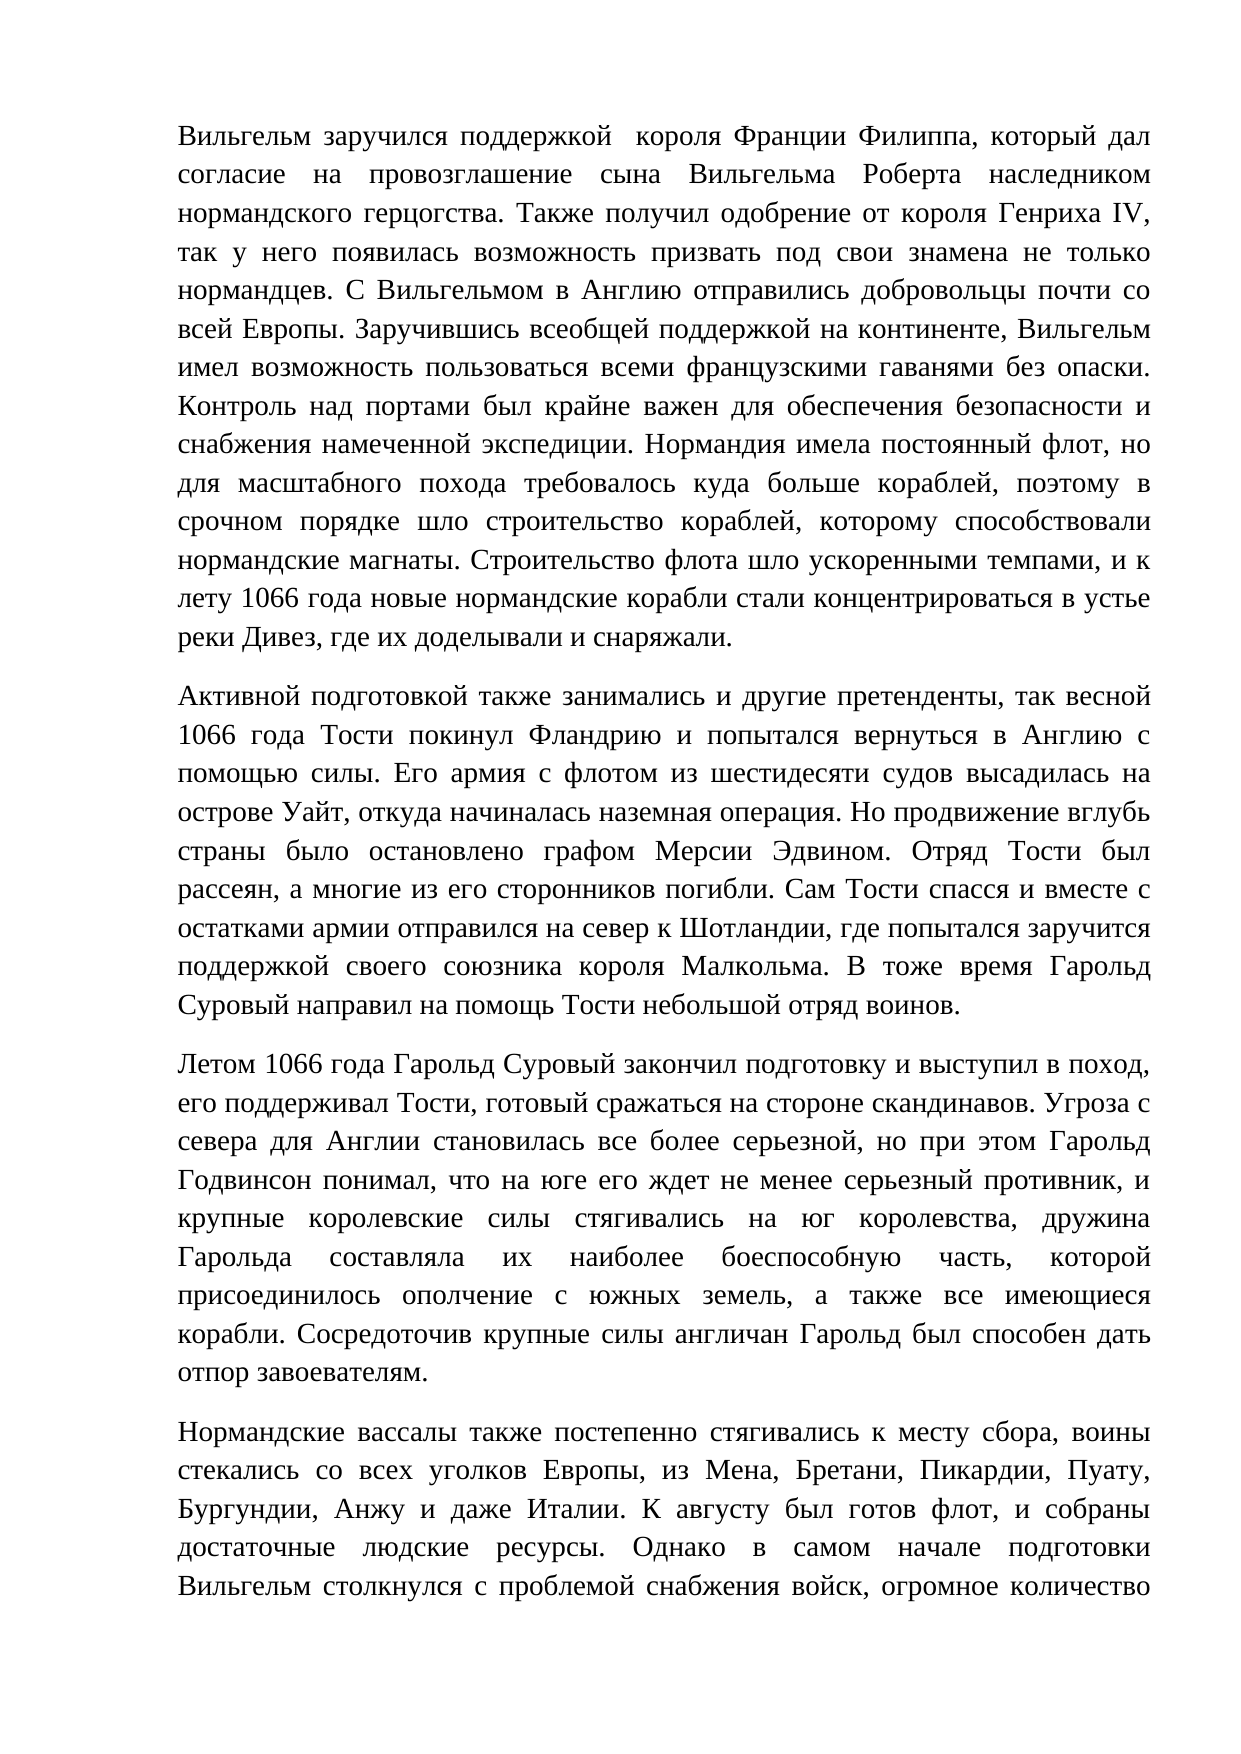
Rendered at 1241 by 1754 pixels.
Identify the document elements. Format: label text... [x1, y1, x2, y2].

text Вильгельм заручился поддержкой короля Франции Филиппа, который дал согласие на провозглашение сына Вильгельма Роберта наследником нормандского герцогства. Также получил одобрение от короля Генриха IV, так у него появилась возможность призвать под свои знамена не только нормандцев. С Вильгельмом в Англию отправились добровольцы почти со всей Европы. Заручившись всеобщей поддержкой на континенте, Вильгельм имел возможность пользоваться всеми французскими гаванями без опаски. Контроль над портами был крайне важен для обеспечения безопасности и снабжения намеченной экспедиции. Нормандия имела постоянный флот, но для масштабного похода требовалось куда больше кораблей, поэтому в срочном порядке шло строительство кораблей, которому способствовали нормандские магнаты. Строительство флота шло ускоренными темпами, и к лету 1066 года новые нормандские корабли стали концентрироваться в устье реки Дивез, где их доделывали и снаряжали. [177, 118, 1152, 653]
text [177, 1414, 1152, 1602]
text Летом 1066 года Гарольд Суровый закончил подготовку и выступил в поход, его поддерживал Тости, готовый сражаться на стороне скандинавов. Угроза с севера для Англии становилась все более серьезной, но при этом Гарольд Годвинсон понимал, что на юге его ждет не менее серьезный противник, и крупные королевские силы стягивались на юг королевства, дружина Гарольда составляла их наиболее боеспособную часть, которой присоединилось ополчение с южных земель, а также все имеющиеся корабли. Сосредоточив крупные силы англичан Гарольд был способен дать отпор завоевателям. [177, 1046, 1152, 1388]
text Активной подготовкой также занимались и другие претенденты, так весной 1066 года Тости покинул Фландрию и попытался вернуться в Англию с помощью силы. Его армия с флотом из шестидесяти судов высадилась на острове Уайт, откуда начиналась наземная операция. Но продвижение вглубь страны было остановлено графом Мерсии Эдвином. Отряд Тости был рассеян, а многие из его сторонников погибли. Сам Тости спасся и вместе с остатками армии отправился на север к Шотландии, где попытался заручится поддержкой своего союзника короля Малкольма. В тоже время Гарольд Суровый направил на помощь Тости небольшой отряд воинов. [177, 678, 1152, 1020]
